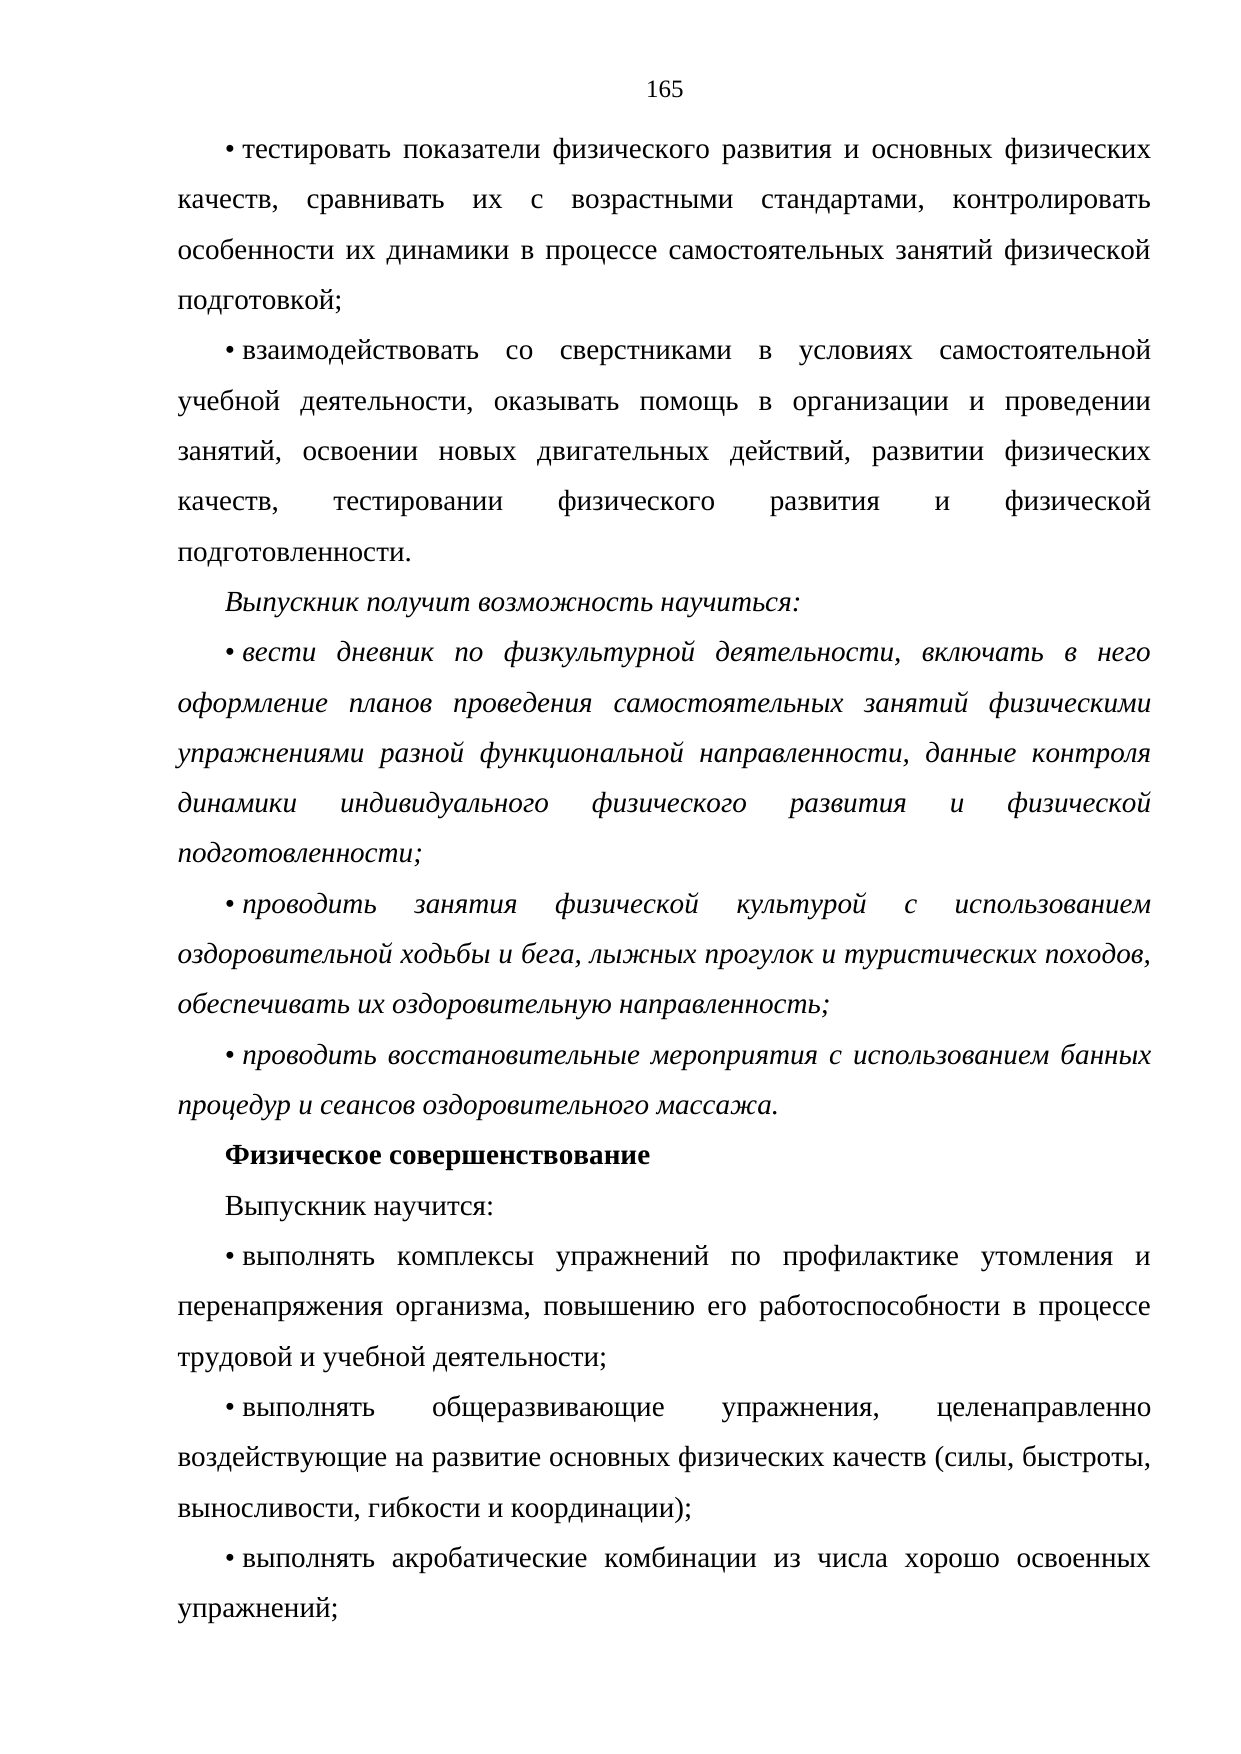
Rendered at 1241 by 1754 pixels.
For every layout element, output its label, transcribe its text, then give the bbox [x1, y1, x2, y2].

text Выпускник получит возможность научиться: [177, 584, 1152, 618]
text Выпускник научится: [177, 1188, 1152, 1221]
text • выполнять общеразвивающие упражнения, целенаправленно воздействующие на развитие основных физических качеств (силы, быстроты, выносливости, гибкости и координации); [177, 1389, 1152, 1523]
text Физическое совершенствование [177, 1137, 1152, 1171]
text • проводить восстановительные мероприятия с использованием банных процедур и сеансов оздоровительного массажа. [177, 1037, 1152, 1121]
text • проводить занятия физической культурой с использованием оздоровительной ходьбы и бега, лыжных прогулок и туристических походов, обеспечивать их оздоровительную направленность; [177, 886, 1152, 1020]
text • выполнять комплексы упражнений по профилактике утомления и перенапряжения организма, повышению его работоспособности в процессе трудовой и учебной деятельности; [177, 1238, 1152, 1372]
text • вести дневник по физкультурной деятельности, включать в него оформление планов проведения самостоятельных занятий физическими упражнениями разной функциональной направленности, данные контроля динамики индивидуального физического развития и физической подготовленности; [177, 634, 1152, 869]
text • взаимодействовать со сверстниками в условиях самостоятельной учебной деятельности, оказывать помощь в организации и проведении занятий, освоении новых двигательных действий, развитии физических качеств, тестировании физического развития и физической подготовленности. [177, 332, 1152, 567]
text • выполнять акробатические комбинации из числа хорошо освоенных упражнений; [177, 1540, 1152, 1624]
text • тестировать показатели физического развития и основных физических качеств, сравнивать их с возрастными стандартами, контролировать особенности их динамики в процессе самостоятельных занятий физической подготовкой; [177, 131, 1152, 316]
